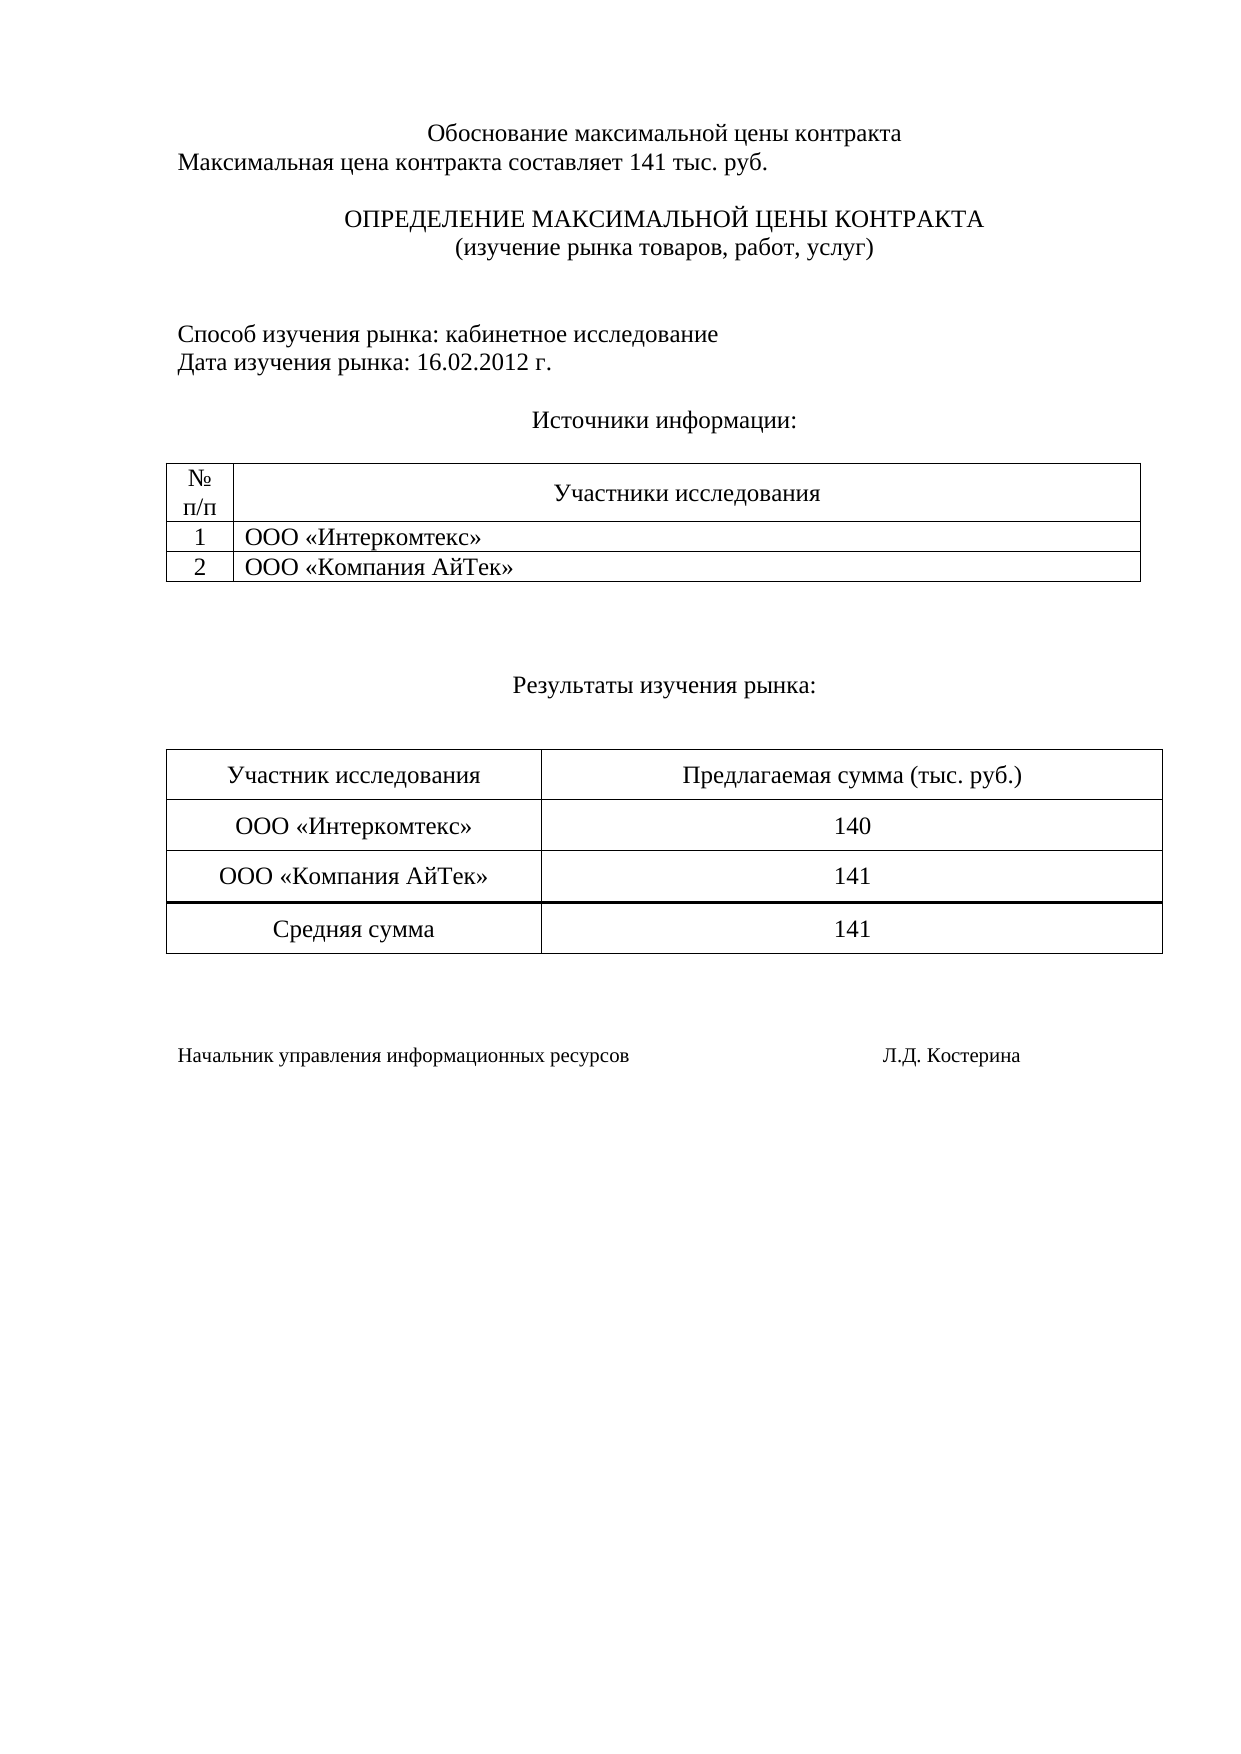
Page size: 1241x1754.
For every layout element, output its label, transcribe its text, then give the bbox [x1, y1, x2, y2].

text Обоснование максимальной цены контракта [177, 118, 1152, 147]
table_cell ООО «Компания АйТек» [167, 851, 541, 901]
table_cell 2 [167, 552, 233, 581]
table_cell ООО «Интеркомтекс» [167, 800, 541, 850]
text Способ изучения рынка: кабинетное исследование [177, 319, 1152, 347]
table_cell 1 [167, 522, 233, 551]
text Начальник управления информационных ресурсов Л.Д. Костерина [177, 1043, 1152, 1067]
text (изучение рынка товаров, работ, услуг) [177, 232, 1152, 261]
text Максимальная цена контракта составляет 141 тыс. руб. [177, 147, 1152, 176]
table_header Предлагаемая сумма (тыс. руб.) [542, 750, 1162, 799]
table_header Участник исследования [167, 750, 541, 799]
table_cell 141 [542, 904, 1162, 953]
table_cell Средняя сумма [167, 904, 541, 953]
table_header № п/п [167, 464, 233, 521]
text Источники информации: [177, 405, 1152, 434]
table_cell ООО «Интеркомтекс» [234, 522, 1140, 551]
table_cell 140 [542, 800, 1162, 850]
text Дата изучения рынка: 16.02.2012 г. [177, 347, 1152, 376]
text ОПРЕДЕЛЕНИЕ МАКСИМАЛЬНОЙ ЦЕНЫ КОНТРАКТА [177, 204, 1152, 232]
table_cell ООО «Компания АйТек» [234, 552, 1140, 581]
text Результаты изучения рынка: [177, 670, 1152, 699]
table_header Участники исследования [234, 464, 1140, 521]
table_cell 141 [542, 851, 1162, 901]
